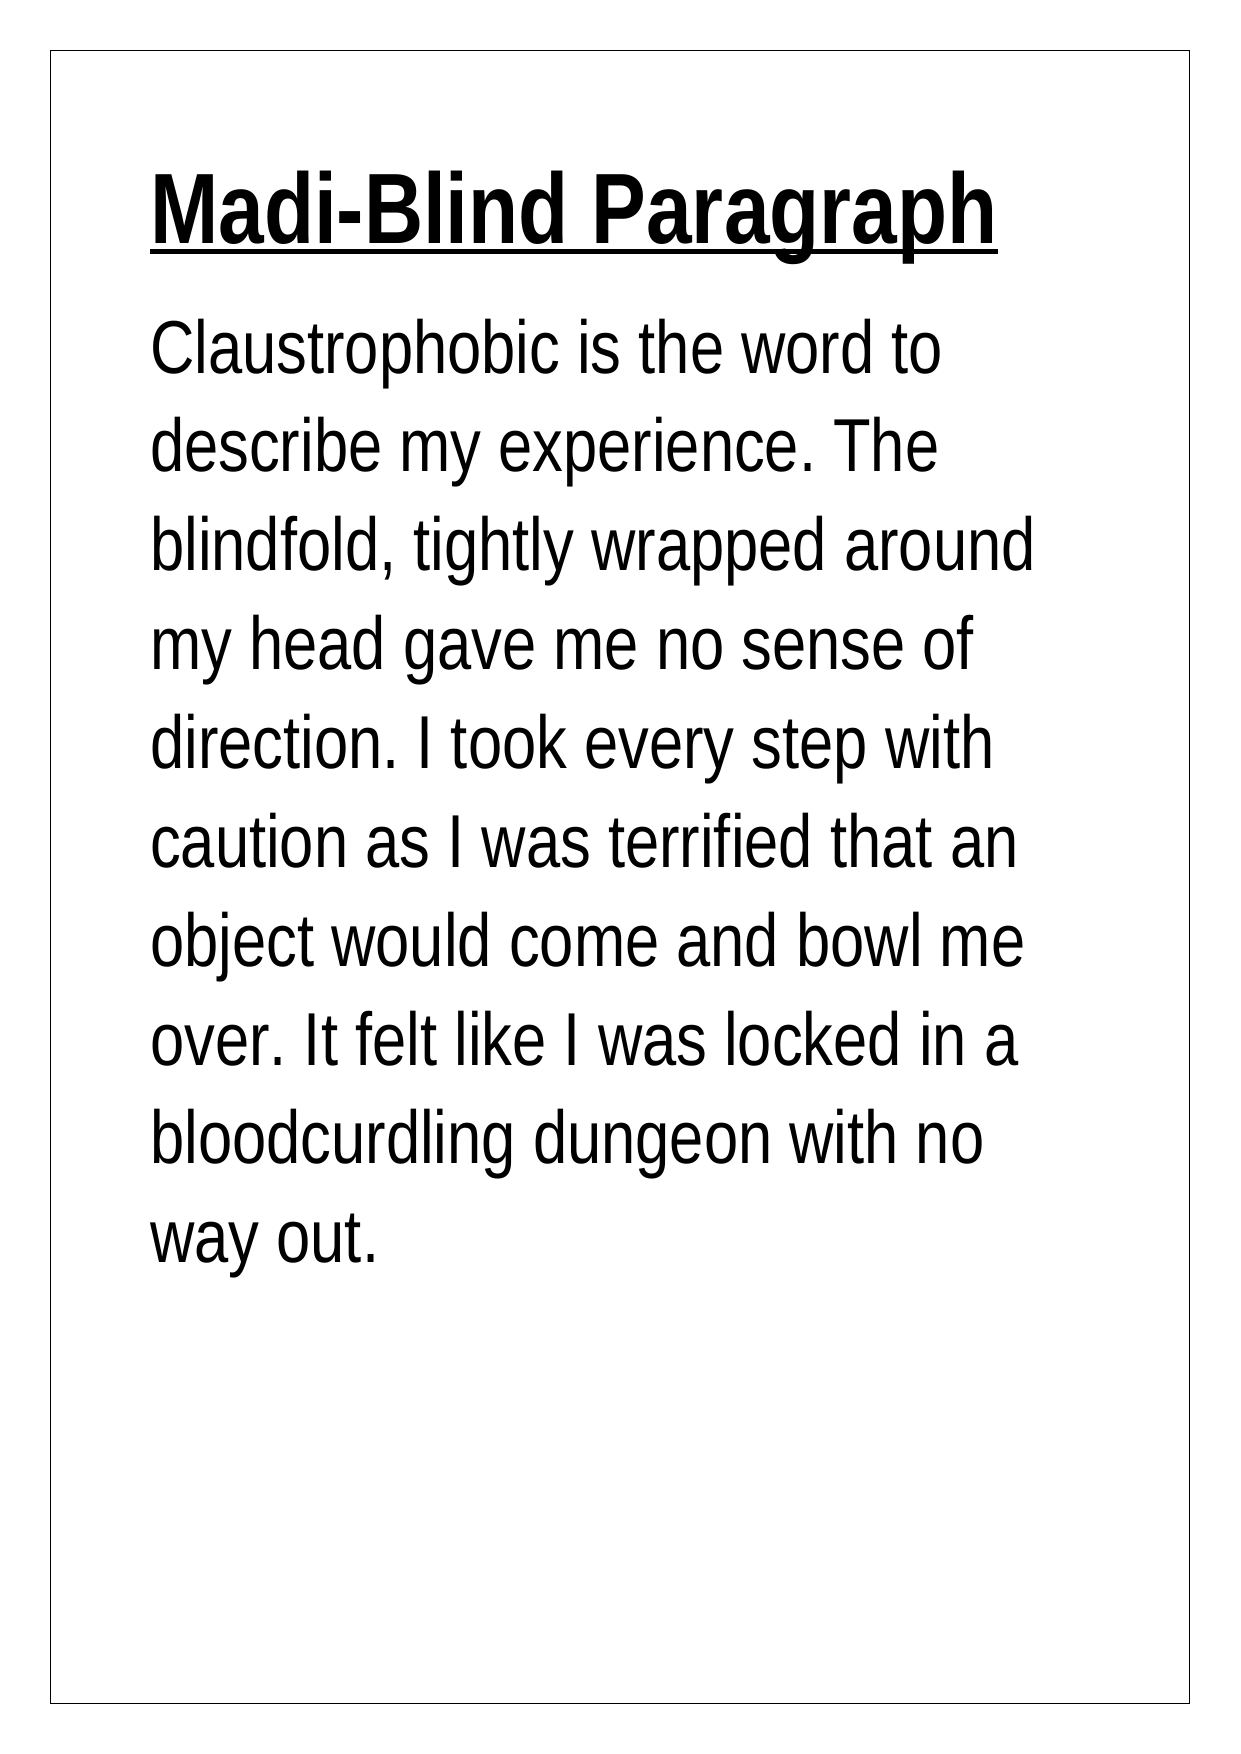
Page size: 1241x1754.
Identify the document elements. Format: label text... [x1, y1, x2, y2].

text Madi-Blind Paragraph [150, 150, 1090, 265]
text Claustrophobic is the word to describe my experience. The blindfold, tightly wrapped around my head gave me no sense of direction. I took every step with caution as I was terrified that an object would come and bowl me over. It felt like I was locked in a bloodcurdling dungeon with no way out. [150, 303, 1090, 1278]
